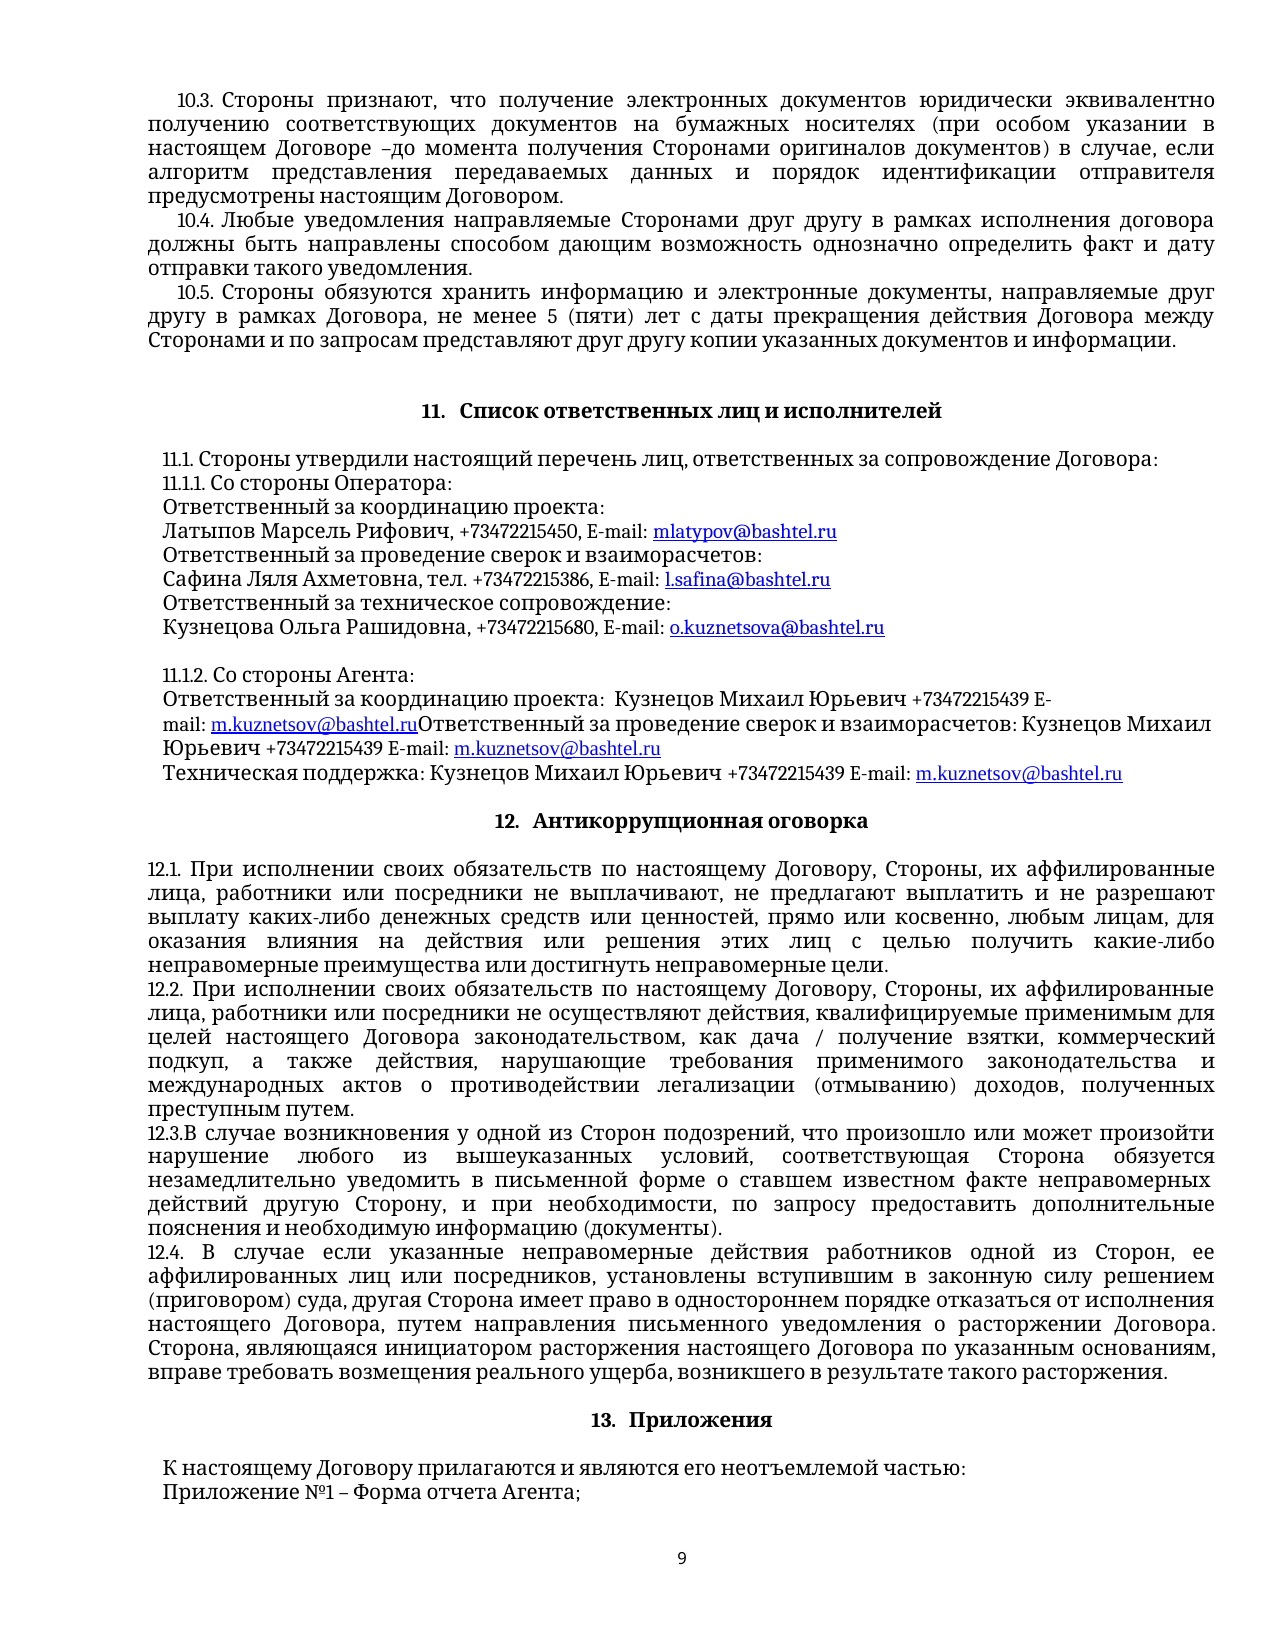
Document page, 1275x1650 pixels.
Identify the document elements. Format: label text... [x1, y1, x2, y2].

text 11.1. Стороны утвердили настоящий перечень лиц, ответственных за сопровождение Договора: [162, 448, 1216, 472]
list Стороны признают, что получение электронных документов юридически эквивалентно получению соответствующих документов на бумажных носителях (при особом указании в настоящем Договоре –до момента получения Сторонами оригиналов документов) в случае, если алгоритм представления передаваемых данных и порядок идентификации отправителя предусмотрены настоящим Договором. [148, 89, 1216, 208]
text 11.1.2. Со стороны Агента: [162, 664, 1216, 688]
list Антикоррупционная оговорка [148, 810, 1216, 834]
text Техническая поддержка: Кузнецов Михаил Юрьевич +73472215439 E-mail: m.kuznetsov@bashtel.ru [162, 761, 1216, 786]
list Приложения [148, 1409, 1216, 1433]
text 12.3.В случае возникновения у одной из Сторон подозрений, что произошло или может произойти нарушение любого из вышеуказанных условий, соответствующая Сторона обязуется незамедлительно уведомить в письменной форме о ставшем известном факте неправомерных действий другую Сторону, и при необходимости, по запросу предоставить дополнительные пояснения и необходимую информацию (документы). [148, 1121, 1216, 1241]
text Кузнецова Ольга Рашидовна, +73472215680, E-mail: o.kuznetsova@bashtel.ru [162, 616, 1216, 640]
text Ответственный за координацию проекта: Кузнецов Михаил Юрьевич +73472215439 E-mail: m.kuznetsov@bashtel.ruОтветственный за проведение сверок и взаиморасчетов: Кузнецов Михаил Юрьевич +73472215439 E-mail: m.kuznetsov@bashtel.ru [162, 688, 1216, 761]
text 12.1. При исполнении своих обязательств по настоящему Договору, Стороны, их аффилированные лица, работники или посредники не выплачивают, не предлагают выплатить и не разрешают выплату каких-либо денежных средств или ценностей, прямо или косвенно, любым лицам, для оказания влияния на действия или решения этих лиц с целью получить какие-либо неправомерные преимущества или достигнуть неправомерные цели. [148, 858, 1216, 977]
text Приложение №1 – Форма отчета Агента; [162, 1481, 1216, 1504]
text 12.2. При исполнении своих обязательств по настоящему Договору, Стороны, их аффилированные лица, работники или посредники не осуществляют действия, квалифицируемые применимым для целей настоящего Договора законодательством, как дача / получение взятки, коммерческий подкуп, а также действия, нарушающие требования применимого законодательства и международных актов о противодействии легализации (отмыванию) доходов, полученных преступным путем. [148, 977, 1216, 1121]
list Стороны обязуются хранить информацию и электронные документы, направляемые друг другу в рамках Договора, не менее 5 (пяти) лет с даты прекращения действия Договора между Сторонами и по запросам представляют друг другу копии указанных документов и информации. [148, 280, 1216, 352]
text 11.1.1. Со стороны Оператора: [162, 472, 1216, 496]
text 12.4. В случае если указанные неправомерные действия работников одной из Сторон, ее аффилированных лиц или посредников, установлены вступившим в законную силу решением (приговором) суда, другая Сторона имеет право в одностороннем порядке отказаться от исполнения настоящего Договора, путем направления письменного уведомления о расторжении Договора. Сторона, являющаяся инициатором расторжения настоящего Договора по указанным основаниям, вправе требовать возмещения реального ущерба, возникшего в результате такого расторжения. [148, 1241, 1216, 1385]
text Латыпов Марсель Рифович, +73472215450, E-mail: mlatypov@bashtel.ru [162, 520, 1216, 544]
list Любые уведомления направляемые Сторонами друг другу в рамках исполнения договора должны быть направлены способом дающим возможность однозначно определить факт и дату отправки такого уведомления. [148, 208, 1216, 280]
text Ответственный за координацию проекта: [162, 496, 1216, 520]
text Ответственный за техническое сопровождение: [162, 592, 1216, 616]
text Ответственный за проведение сверок и взаиморасчетов: [162, 544, 1216, 568]
text К настоящему Договору прилагаются и являются его неотъемлемой частью: [162, 1457, 1216, 1481]
text Сафина Ляля Ахметовна, тел. +73472215386, E-mail: l.safina@bashtel.ru [162, 568, 1216, 592]
list Список ответственных лиц и исполнителей [148, 400, 1216, 424]
